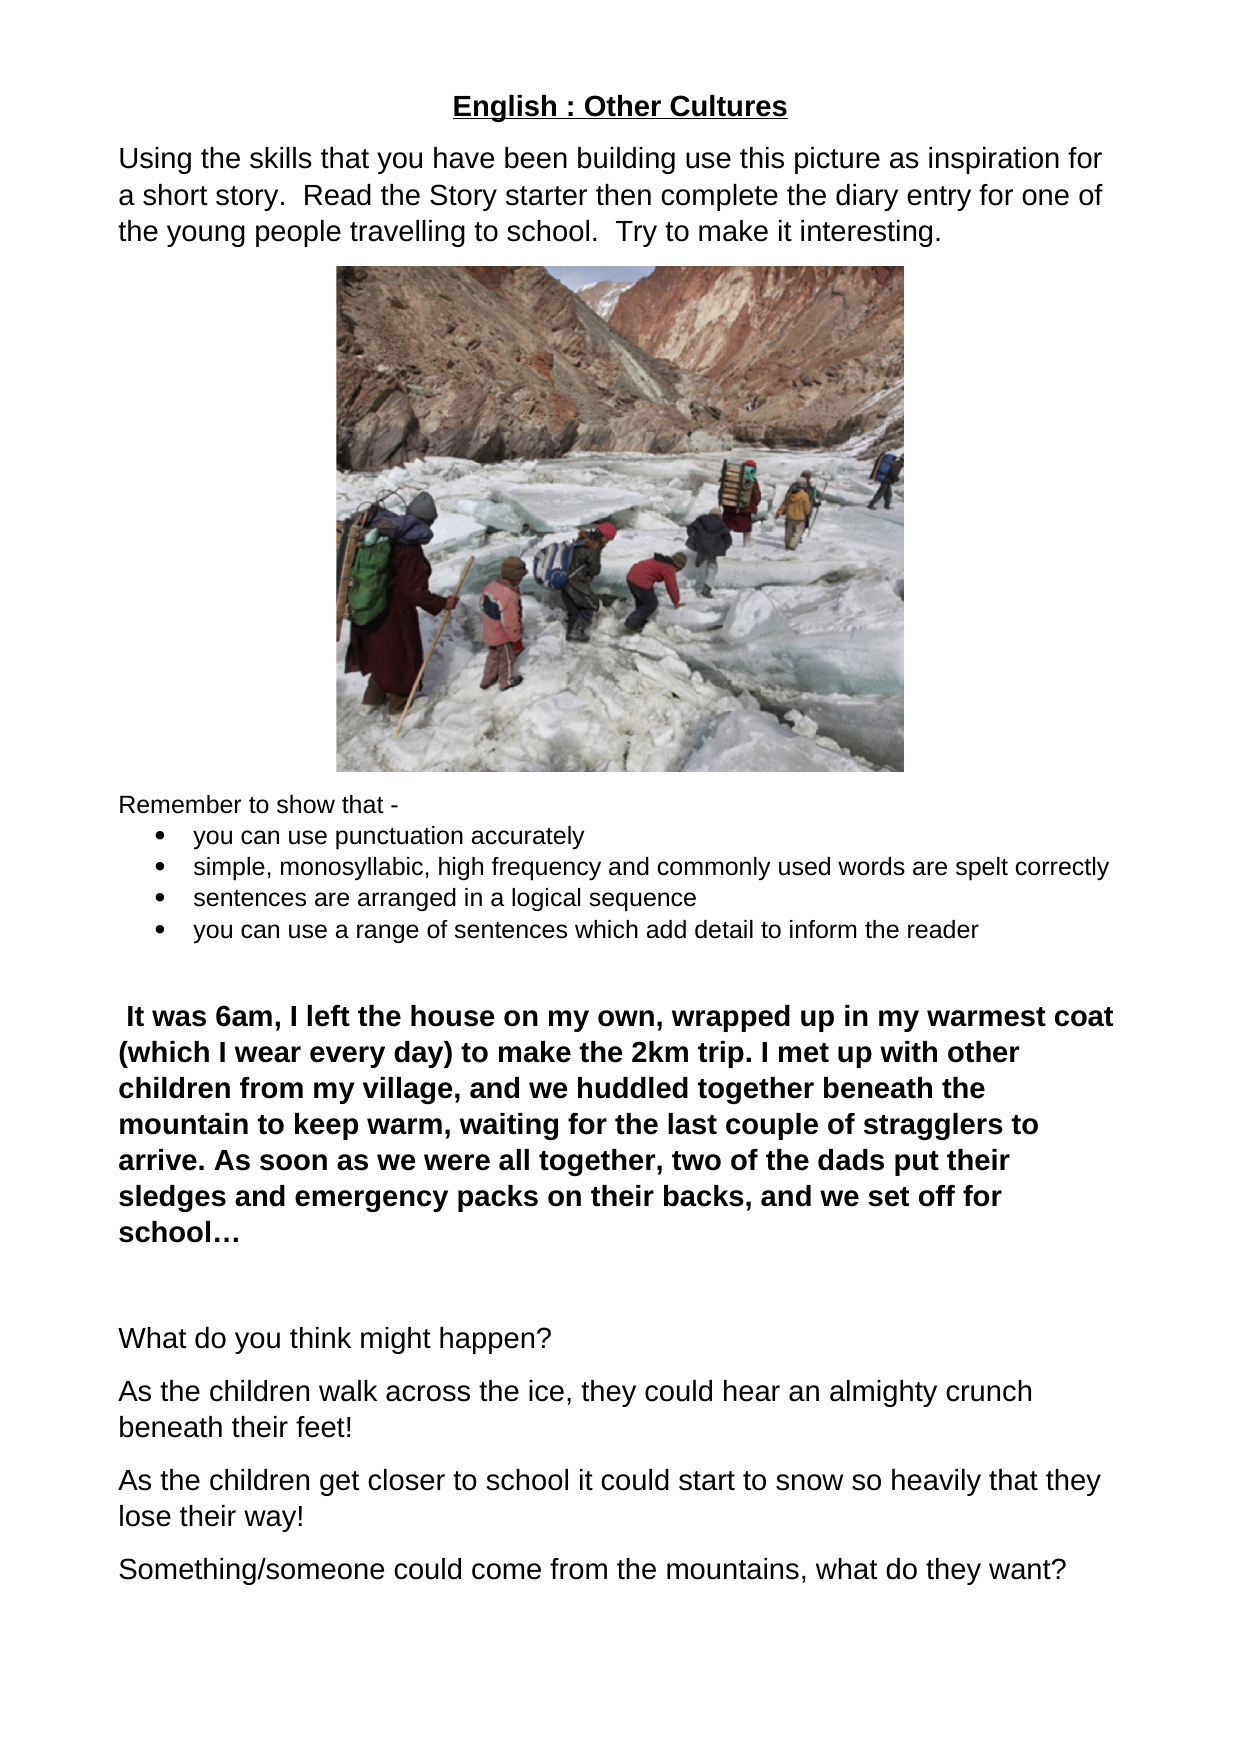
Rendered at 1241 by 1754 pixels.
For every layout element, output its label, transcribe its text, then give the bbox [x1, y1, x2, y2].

text Using the skills that you have been building use this picture as inspiration for a short story. Read the Story starter then complete the diary entry for one of the young people travelling to school. Try to make it interesting. [118, 141, 1122, 247]
picture [336, 266, 904, 772]
list sentences are arranged in a logical sequence [156, 883, 1122, 912]
text As the children walk across the ice, they could hear an almighty crunch beneath their feet! [118, 1374, 1122, 1443]
text Something/someone could come from the mountains, what do they want? [118, 1552, 1122, 1585]
list you can use punctuation accurately [156, 821, 1122, 850]
text English : Other Cultures [118, 89, 1122, 122]
text Remember to show that - [118, 790, 1122, 819]
text What do you think might happen? [118, 1321, 1122, 1354]
list simple, monosyllabic, high frequency and commonly used words are spelt correctly [156, 852, 1122, 881]
text It was 6am, I left the house on my own, wrapped up in my warmest coat (which I wear every day) to make the 2km trip. I met up with other children from my village, and we huddled together beneath the mountain to keep warm, waiting for the last couple of stragglers to arrive. As soon as we were all together, two of the dads put their sledges and emergency packs on their backs, and we set off for school… [118, 998, 1122, 1249]
text As the children get closer to school it could start to snow so heavily that they lose their way! [118, 1463, 1122, 1532]
list you can use a range of sentences which add detail to inform the reader [156, 914, 1122, 943]
